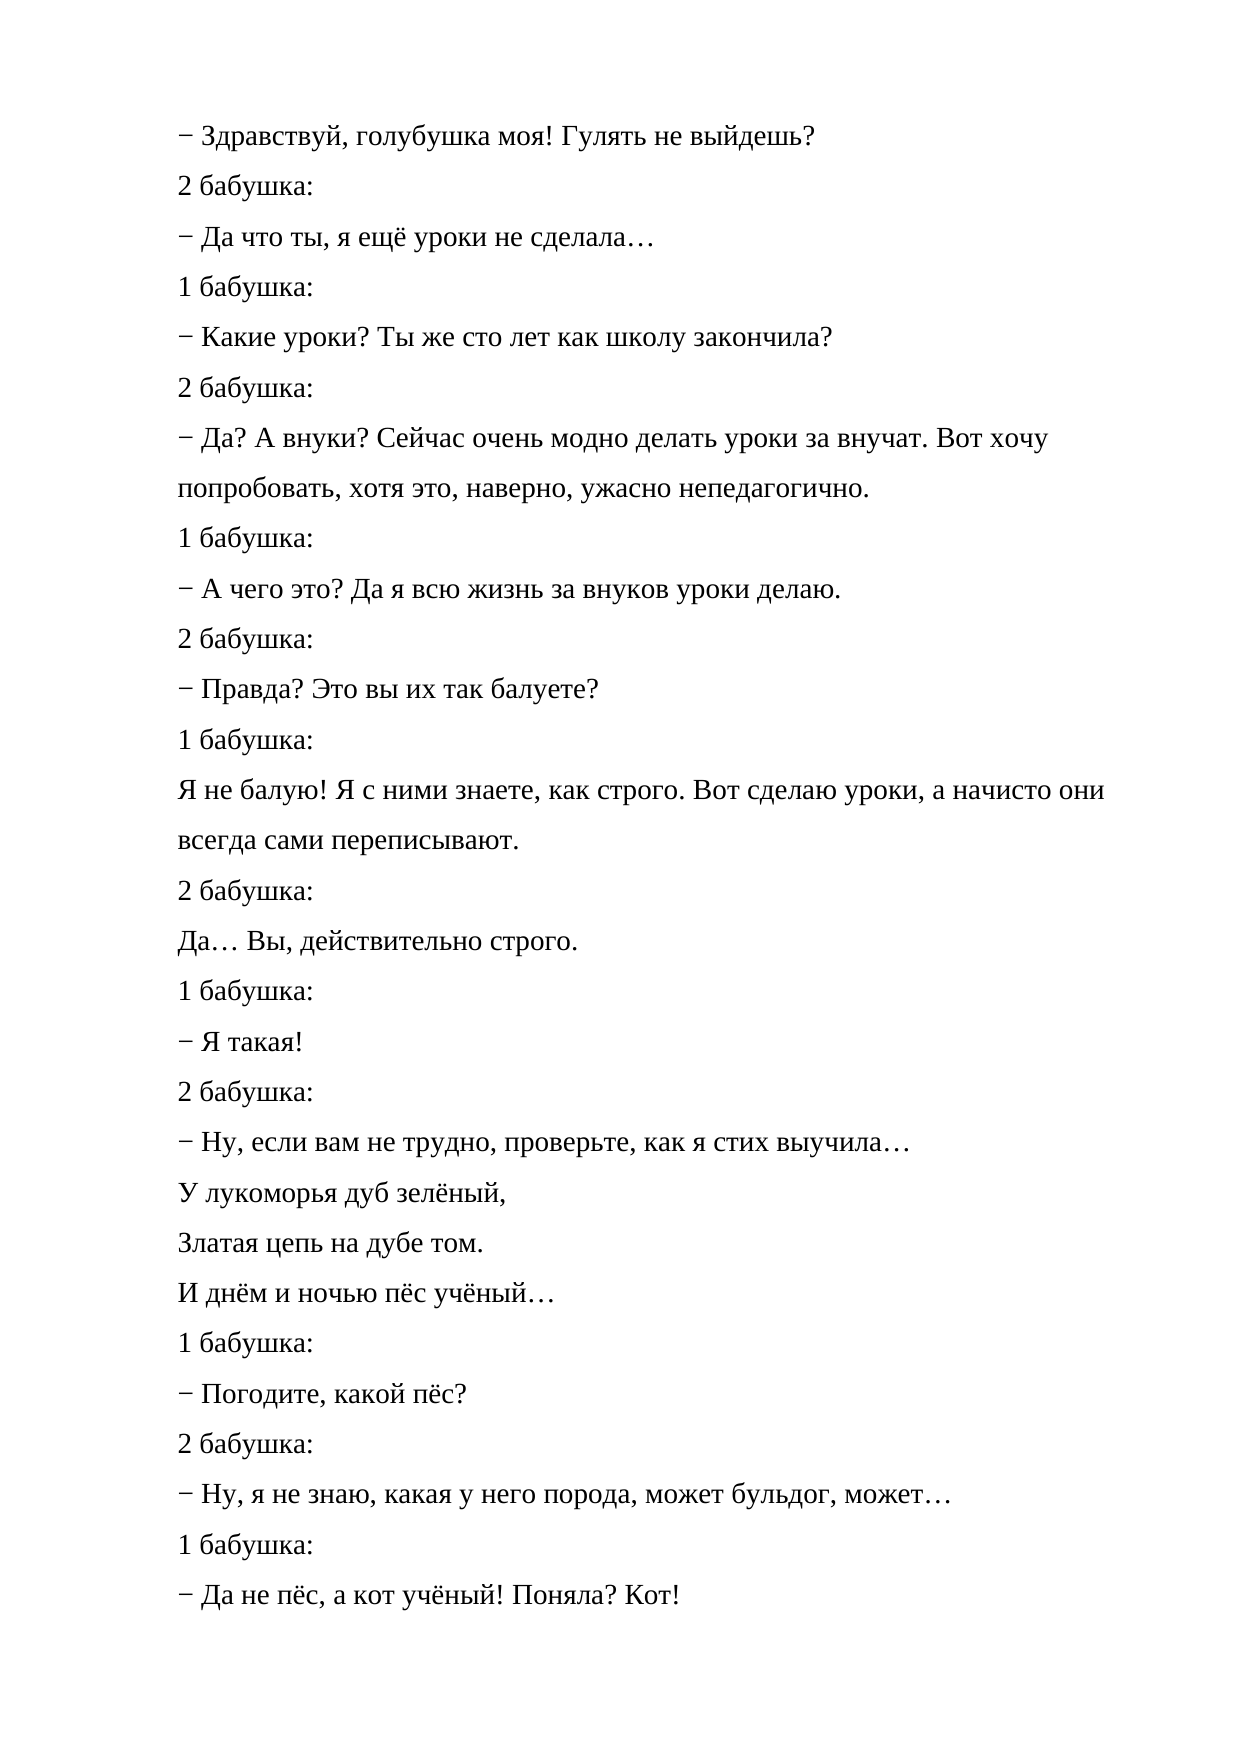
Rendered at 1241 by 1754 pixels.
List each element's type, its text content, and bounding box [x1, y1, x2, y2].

text 2 бабушка: [177, 621, 1152, 655]
text − Погодите, какой пёс? [177, 1376, 1152, 1409]
text − Да что ты, я ещё уроки не сделала… [177, 219, 1152, 252]
text − Какие уроки? Ты же сто лет как школу закончила? [177, 319, 1152, 353]
text 2 бабушка: [177, 370, 1152, 403]
text Я не балую! Я с ними знаете, как строго. Вот сделаю уроки, а начисто они всегда сами переписывают. [177, 772, 1152, 856]
text 2 бабушка: [177, 873, 1152, 906]
text 1 бабушка: [177, 722, 1152, 755]
text − А чего это? Да я всю жизнь за внуков уроки делаю. [177, 571, 1152, 604]
text 1 бабушка: [177, 269, 1152, 303]
text − Здравствуй, голубушка моя! Гулять не выйдешь? [177, 118, 1152, 152]
text 1 бабушка: [177, 521, 1152, 554]
text 2 бабушка: [177, 1074, 1152, 1108]
text 1 бабушка: [177, 973, 1152, 1007]
text У лукоморья дуб зелёный, [177, 1175, 1152, 1208]
text 2 бабушка: [177, 168, 1152, 202]
text 1 бабушка: [177, 1326, 1152, 1359]
text Златая цепь на дубе том. [177, 1225, 1152, 1258]
text − Я такая! [177, 1024, 1152, 1057]
text − Да? А внуки? Сейчас очень модно делать уроки за внучат. Вот хочу попробовать, хотя это, наверно, ужасно непедагогично. [177, 420, 1152, 504]
text 1 бабушка: [177, 1527, 1152, 1560]
text − Ну, я не знаю, какая у него порода, может бульдог, может… [177, 1477, 1152, 1510]
text И днём и ночью пёс учёный… [177, 1275, 1152, 1309]
text − Да не пёс, а кот учёный! Поняла? Кот! [177, 1577, 1152, 1611]
text Да… Вы, действительно строго. [177, 923, 1152, 957]
text − Ну, если вам не трудно, проверьте, как я стих выучила… [177, 1124, 1152, 1158]
text 2 бабушка: [177, 1426, 1152, 1460]
text − Правда? Это вы их так балуете? [177, 672, 1152, 705]
